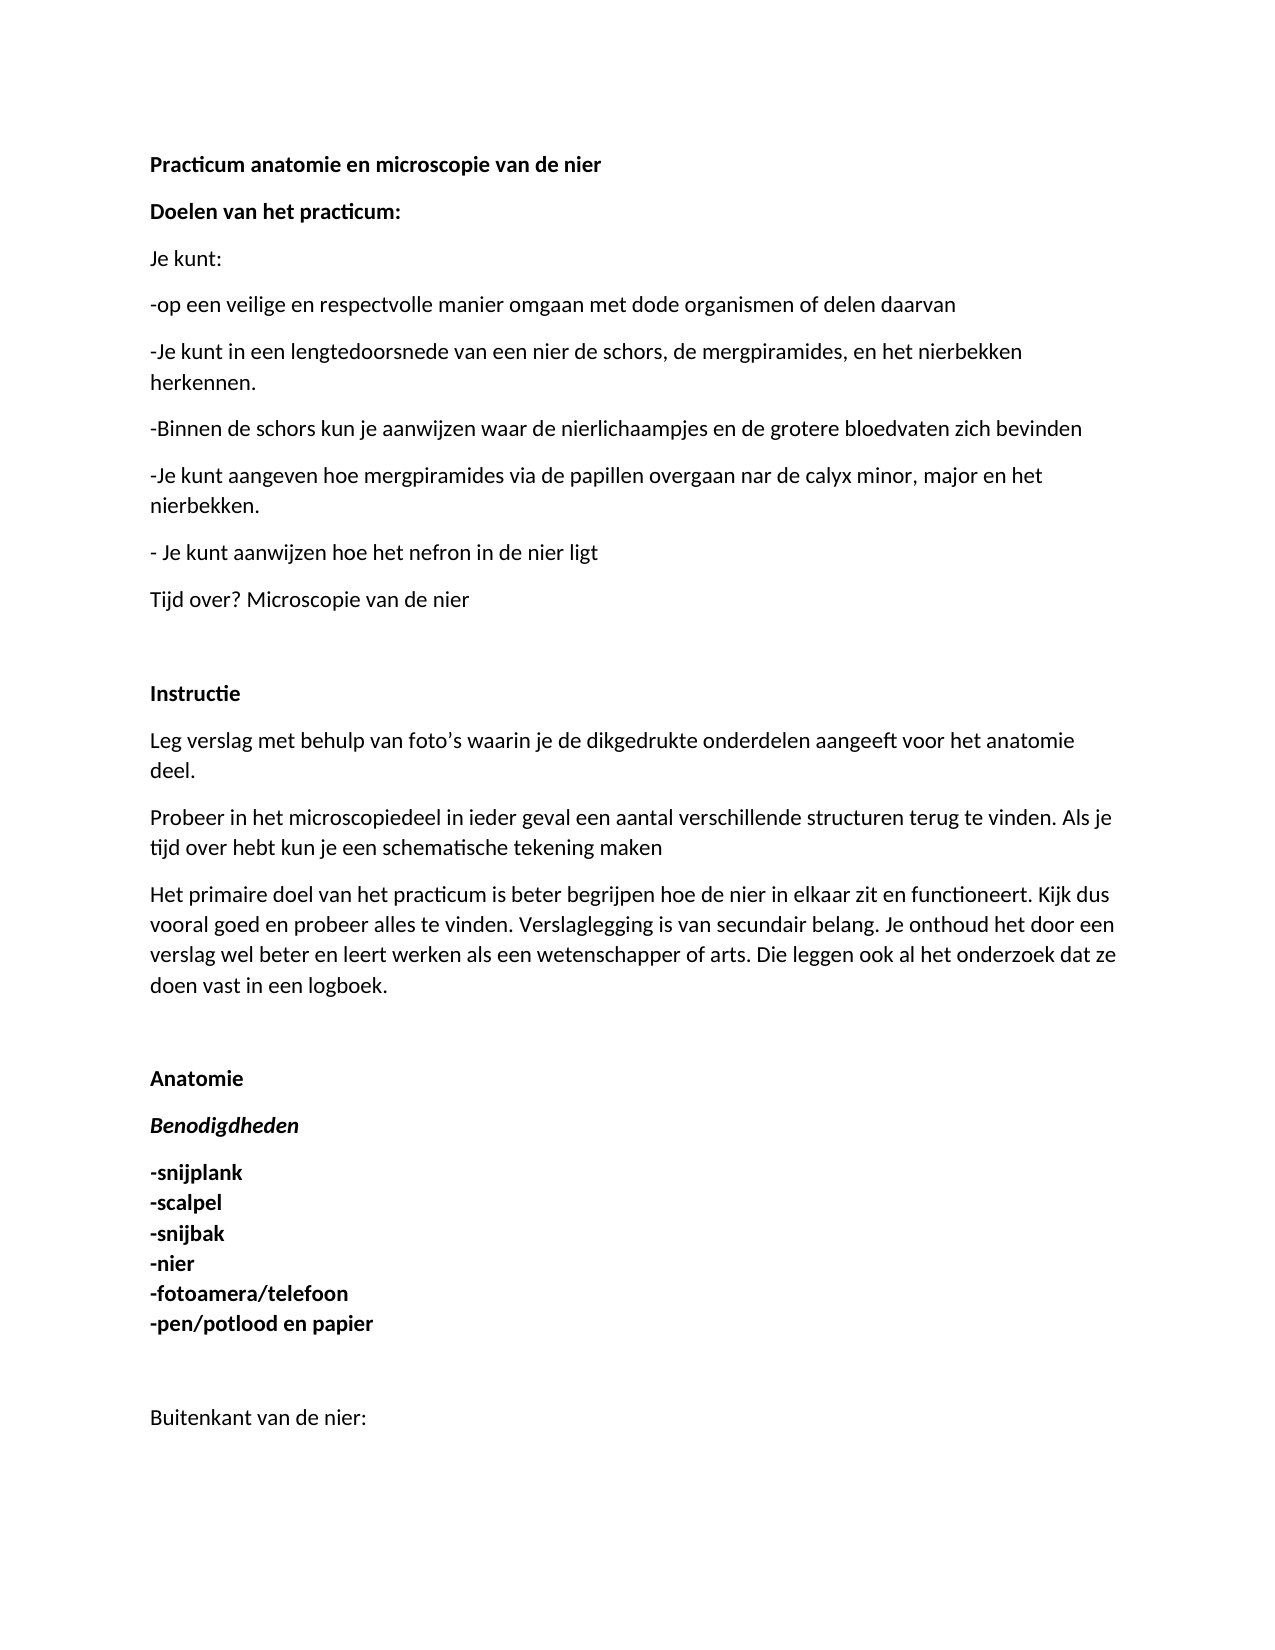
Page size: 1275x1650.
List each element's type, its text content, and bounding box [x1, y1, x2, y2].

text -Binnen de schors kun je aanwijzen waar de nierlichaampjes en de grotere bloedvaten zich bevinden [150, 414, 1125, 443]
text Tijd over? Microscopie van de nier [150, 585, 1125, 613]
text Probeer in het microscopiedeel in ieder geval een aantal verschillende structuren terug te vinden. Als je tijd over hebt kun je een schematische tekening maken [150, 803, 1125, 861]
text -snijplank -scalpel -snijbak -nier -fotoamera/telefoon -pen/potlood en papier [150, 1158, 1125, 1337]
text Doelen van het practicum: [150, 197, 1125, 225]
text Anatomie [150, 1064, 1125, 1093]
text -op een veilige en respectvolle manier omgaan met dode organismen of delen daarvan [150, 291, 1125, 319]
text Je kunt: [150, 244, 1125, 272]
text Instructie [150, 679, 1125, 707]
text -Je kunt in een lengtedoorsnede van een nier de schors, de mergpiramides, en het nierbekken herkennen. [150, 337, 1125, 396]
text Buitenkant van de nier: [150, 1403, 1125, 1431]
text - Je kunt aanwijzen hoe het nefron in de nier ligt [150, 538, 1125, 567]
text Leg verslag met behulp van foto’s waarin je de dikgedrukte onderdelen aangeeft voor het anatomie deel. [150, 726, 1125, 784]
text Benodigdheden [150, 1111, 1125, 1139]
text Practicum anatomie en microscopie van de nier [150, 150, 1125, 178]
text -Je kunt aangeven hoe mergpiramides via de papillen overgaan nar de calyx minor, major en het nierbekken. [150, 461, 1125, 520]
text Het primaire doel van het practicum is beter begrijpen hoe de nier in elkaar zit en functioneert. Kijk dus vooral goed en probeer alles te vinden. Verslaglegging is van secundair belang. Je onthoud het door een verslag wel beter en leert werken als een wetenschapper of arts. Die leggen ook al het onderzoek dat ze doen vast in een logboek. [150, 880, 1125, 999]
